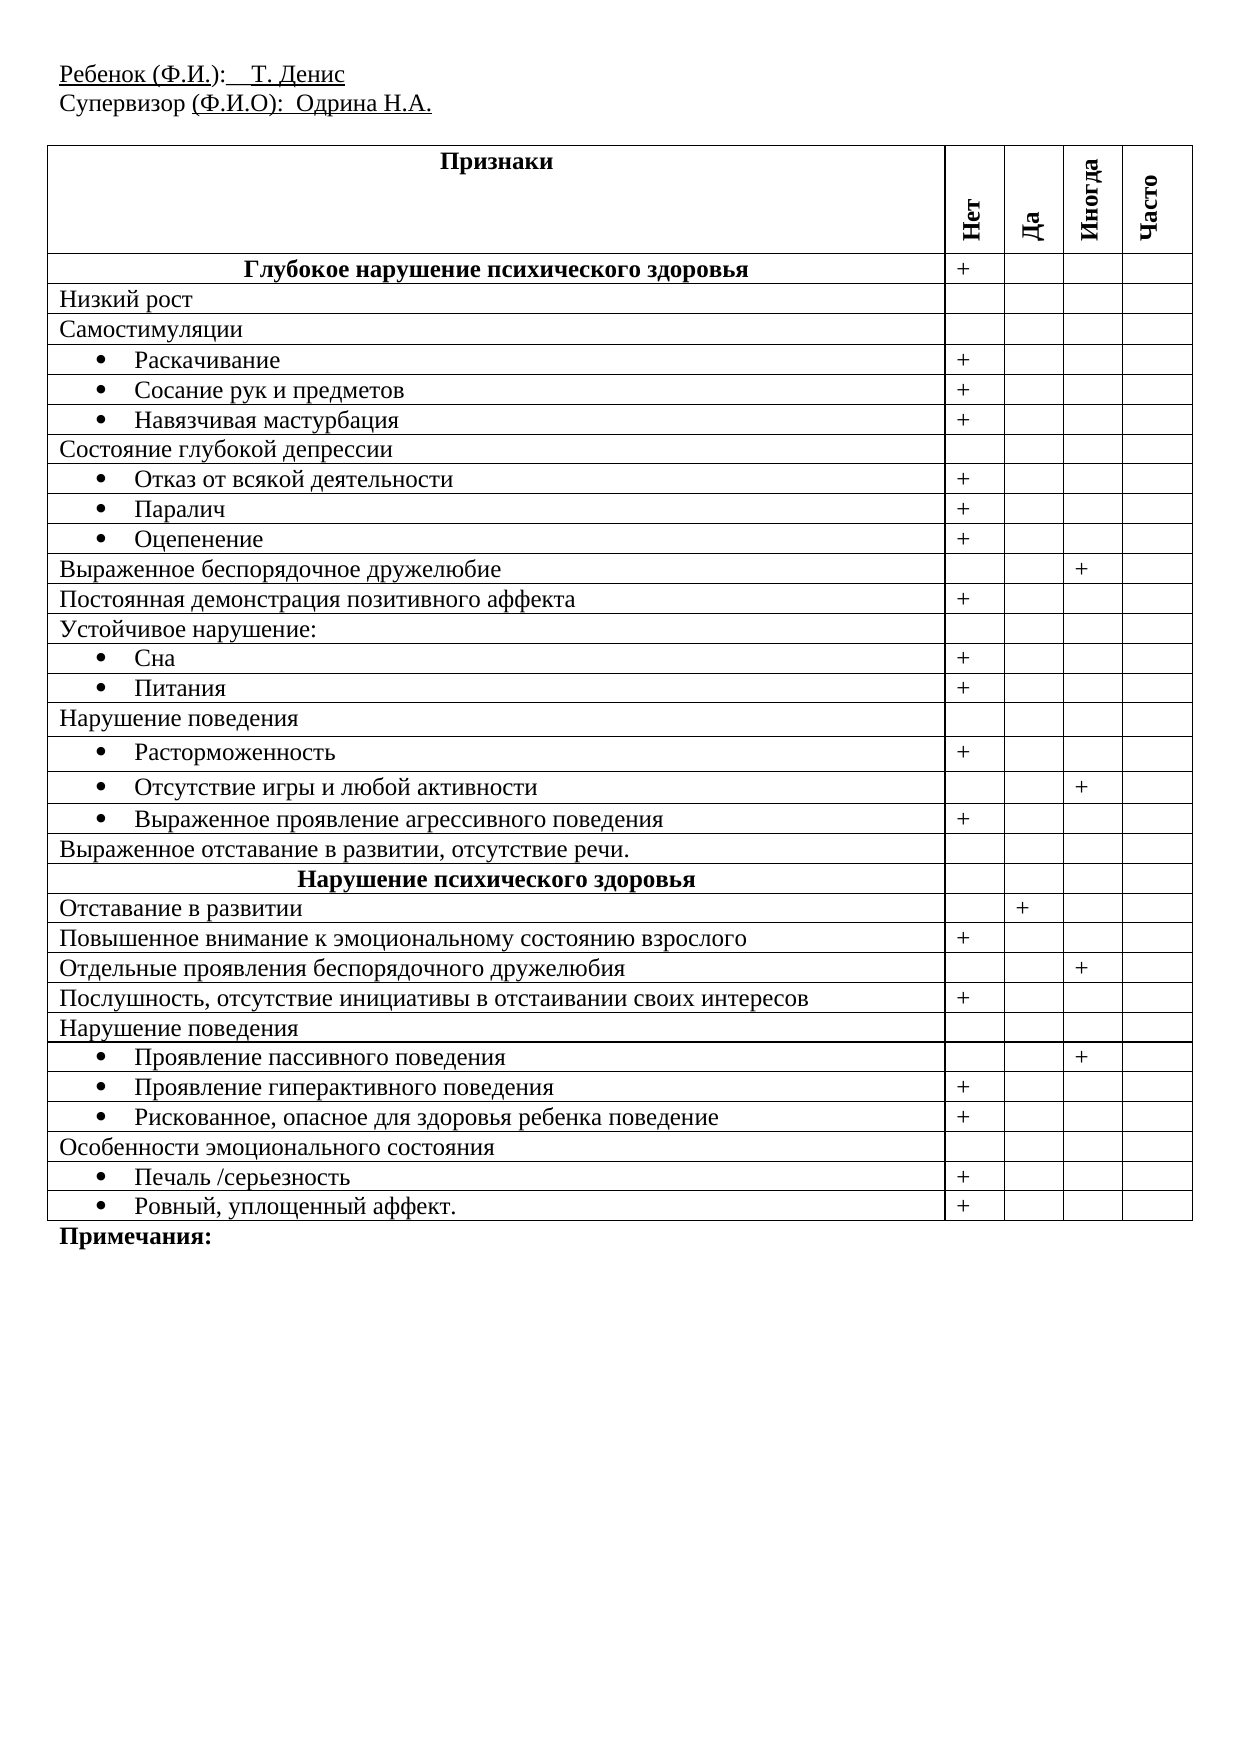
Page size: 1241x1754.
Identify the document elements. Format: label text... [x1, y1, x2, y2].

table_header Нет [946, 146, 1004, 253]
table_cell [1064, 345, 1122, 374]
table_cell [1123, 864, 1192, 892]
table_cell Глубокое нарушение психического здоровья [48, 254, 944, 283]
text Примечания: [59, 1221, 1181, 1250]
table_cell [1005, 703, 1063, 736]
table_cell [1005, 834, 1063, 863]
table_cell Постоянная демонстрация позитивного аффекта [48, 584, 944, 613]
table_cell Выраженное проявление агрессивного поведения [48, 804, 944, 833]
table_cell [1123, 1072, 1192, 1101]
table_cell [1005, 614, 1063, 642]
table_cell [1064, 737, 1122, 771]
table_cell [1064, 1162, 1122, 1190]
table_cell [946, 284, 1004, 313]
table_cell [1123, 983, 1192, 1012]
table_cell + [946, 983, 1004, 1012]
table_cell [1123, 703, 1192, 736]
table_cell [1005, 435, 1063, 463]
table_cell [1005, 953, 1063, 982]
table_cell Нарушение поведения [48, 703, 944, 736]
table_cell [1123, 1102, 1192, 1131]
table_cell + [946, 375, 1004, 404]
table_cell [1064, 284, 1122, 313]
table_cell [1005, 923, 1063, 952]
table_cell [1064, 703, 1122, 736]
table_cell Раскачивание [48, 345, 944, 374]
table_cell [1064, 804, 1122, 833]
table_cell [1123, 314, 1192, 344]
table_cell + [946, 737, 1004, 771]
table_cell [1064, 923, 1122, 952]
table_cell [1064, 894, 1122, 922]
table_cell [1005, 1102, 1063, 1131]
table_cell + [946, 1072, 1004, 1101]
table_cell Проявление пассивного поведения [48, 1043, 944, 1071]
table_cell [1064, 254, 1122, 283]
table_cell + [946, 1102, 1004, 1131]
table_cell Рискованное, опасное для здоровья ребенка поведение [48, 1102, 944, 1131]
table_cell [1005, 1072, 1063, 1101]
table_cell Выраженное беспорядочное дружелюбие [48, 554, 944, 583]
table_cell [1064, 864, 1122, 892]
table_cell [1064, 983, 1122, 1012]
table_header Признаки [48, 146, 944, 253]
table_cell [946, 614, 1004, 642]
table_cell Навязчивая мастурбация [48, 405, 944, 433]
table_header Часто [1123, 146, 1192, 253]
table_cell [1005, 1191, 1063, 1220]
table_cell Низкий рост [48, 284, 944, 313]
table_cell [1123, 804, 1192, 833]
table_cell Отказ от всякой деятельности [48, 464, 944, 493]
table_cell [1064, 1072, 1122, 1101]
table_cell + [946, 464, 1004, 493]
table_cell [1123, 772, 1192, 803]
table_cell [1064, 614, 1122, 642]
table_cell Повышенное внимание к эмоциональному состоянию взрослого [48, 923, 944, 952]
table_cell [1005, 1132, 1063, 1161]
table_cell [946, 772, 1004, 803]
table_cell [1005, 345, 1063, 374]
table_cell Печаль /серьезность [48, 1162, 944, 1190]
table_cell [1064, 674, 1122, 702]
table_cell [1064, 1102, 1122, 1131]
table_cell + [946, 524, 1004, 553]
table_cell [1064, 435, 1122, 463]
table_cell [1005, 314, 1063, 344]
table_cell Отдельные проявления беспорядочного дружелюбия [48, 953, 944, 982]
table_cell [1005, 524, 1063, 553]
table_cell [1005, 1043, 1063, 1071]
table_cell [1123, 923, 1192, 952]
table_cell [946, 554, 1004, 583]
table_cell [1064, 834, 1122, 863]
table_cell [1005, 375, 1063, 404]
table_cell [1005, 584, 1063, 613]
table_cell [1005, 1162, 1063, 1190]
table_cell Ровный, уплощенный аффект. [48, 1191, 944, 1220]
table_cell [1123, 737, 1192, 771]
table_cell [946, 864, 1004, 892]
table_cell [1005, 464, 1063, 493]
table_cell Состояние глубокой депрессии [48, 435, 944, 463]
table_cell [1005, 1013, 1063, 1041]
table_cell [946, 703, 1004, 736]
table_cell Проявление гиперактивного поведения [48, 1072, 944, 1101]
table_cell [1123, 554, 1192, 583]
table_cell Особенности эмоционального состояния [48, 1132, 944, 1161]
table_cell [1064, 1191, 1122, 1220]
table_cell Паралич [48, 494, 944, 523]
table_cell Сна [48, 644, 944, 672]
table_cell [1005, 554, 1063, 583]
text Супервизор (Ф.И.О): Одрина Н.А. [59, 88, 1181, 117]
table_cell Нарушение поведения [48, 1013, 944, 1041]
table_cell [1123, 464, 1192, 493]
table_cell [1005, 737, 1063, 771]
table_cell [1123, 584, 1192, 613]
table_cell Отсутствие игры и любой активности [48, 772, 944, 803]
table_cell [1005, 772, 1063, 803]
table_cell [1123, 524, 1192, 553]
table_cell + [1005, 894, 1063, 922]
table_cell [946, 894, 1004, 922]
table_cell Отставание в развитии [48, 894, 944, 922]
table_cell Расторможенность [48, 737, 944, 771]
table_cell [1064, 1132, 1122, 1161]
table_cell + [1064, 772, 1122, 803]
table_cell [1005, 644, 1063, 672]
table_cell + [946, 923, 1004, 952]
table_cell [1005, 864, 1063, 892]
table_cell Питания [48, 674, 944, 702]
table_cell Послушность, отсутствие инициативы в отстаивании своих интересов [48, 983, 944, 1012]
table_cell + [946, 345, 1004, 374]
table_cell [1123, 435, 1192, 463]
table_cell [1064, 1013, 1122, 1041]
table_cell [946, 314, 1004, 344]
table_cell Устойчивое нарушение: [48, 614, 944, 642]
table_cell [1005, 804, 1063, 833]
table_cell [1005, 254, 1063, 283]
table_cell [946, 435, 1004, 463]
table_cell [1064, 524, 1122, 553]
table_cell [1123, 345, 1192, 374]
table_cell [946, 1043, 1004, 1071]
table_cell [1064, 464, 1122, 493]
table_cell [1123, 644, 1192, 672]
table_header Да [1005, 146, 1063, 253]
table_cell [1123, 953, 1192, 982]
table_cell [946, 1013, 1004, 1041]
table_cell Оцепенение [48, 524, 944, 553]
table_cell + [1064, 953, 1122, 982]
table_cell [1123, 894, 1192, 922]
table_cell [1123, 614, 1192, 642]
table_cell [1123, 375, 1192, 404]
table_cell [1123, 1132, 1192, 1161]
table_cell Выраженное отставание в развитии, отсутствие речи. [48, 834, 944, 863]
table_cell [1123, 1043, 1192, 1071]
table_cell [1123, 254, 1192, 283]
table_cell [1123, 674, 1192, 702]
table_cell [1005, 405, 1063, 433]
table_cell [1123, 405, 1192, 433]
table_cell [1123, 1191, 1192, 1220]
table_cell + [946, 254, 1004, 283]
table_cell [1123, 834, 1192, 863]
table_cell Сосание рук и предметов [48, 375, 944, 404]
table_cell + [946, 1191, 1004, 1220]
table_cell [1064, 494, 1122, 523]
table_cell [1064, 314, 1122, 344]
table_cell + [946, 804, 1004, 833]
table_cell [1064, 644, 1122, 672]
table_header Иногда [1064, 146, 1122, 253]
table_cell + [1064, 554, 1122, 583]
table_cell [1064, 584, 1122, 613]
table_cell Нарушение психического здоровья [48, 864, 944, 892]
table_cell + [946, 674, 1004, 702]
table_cell + [946, 584, 1004, 613]
table_cell + [946, 1162, 1004, 1190]
table_cell [1123, 1013, 1192, 1041]
table_cell [946, 953, 1004, 982]
table_cell [1005, 983, 1063, 1012]
table_cell [1005, 494, 1063, 523]
table_cell [1123, 494, 1192, 523]
table_cell [1005, 284, 1063, 313]
table_cell [1123, 1162, 1192, 1190]
table_cell [946, 1132, 1004, 1161]
table_cell Самостимуляции [48, 314, 944, 344]
table_cell + [946, 405, 1004, 433]
table_cell [1123, 284, 1192, 313]
table_cell [1005, 674, 1063, 702]
table_cell [1064, 405, 1122, 433]
table_cell + [946, 494, 1004, 523]
table_cell + [1064, 1043, 1122, 1071]
table_cell [946, 834, 1004, 863]
table_cell + [946, 644, 1004, 672]
text Ребенок (Ф.И.):__Т. Денис [59, 59, 1181, 88]
table_cell [1064, 375, 1122, 404]
